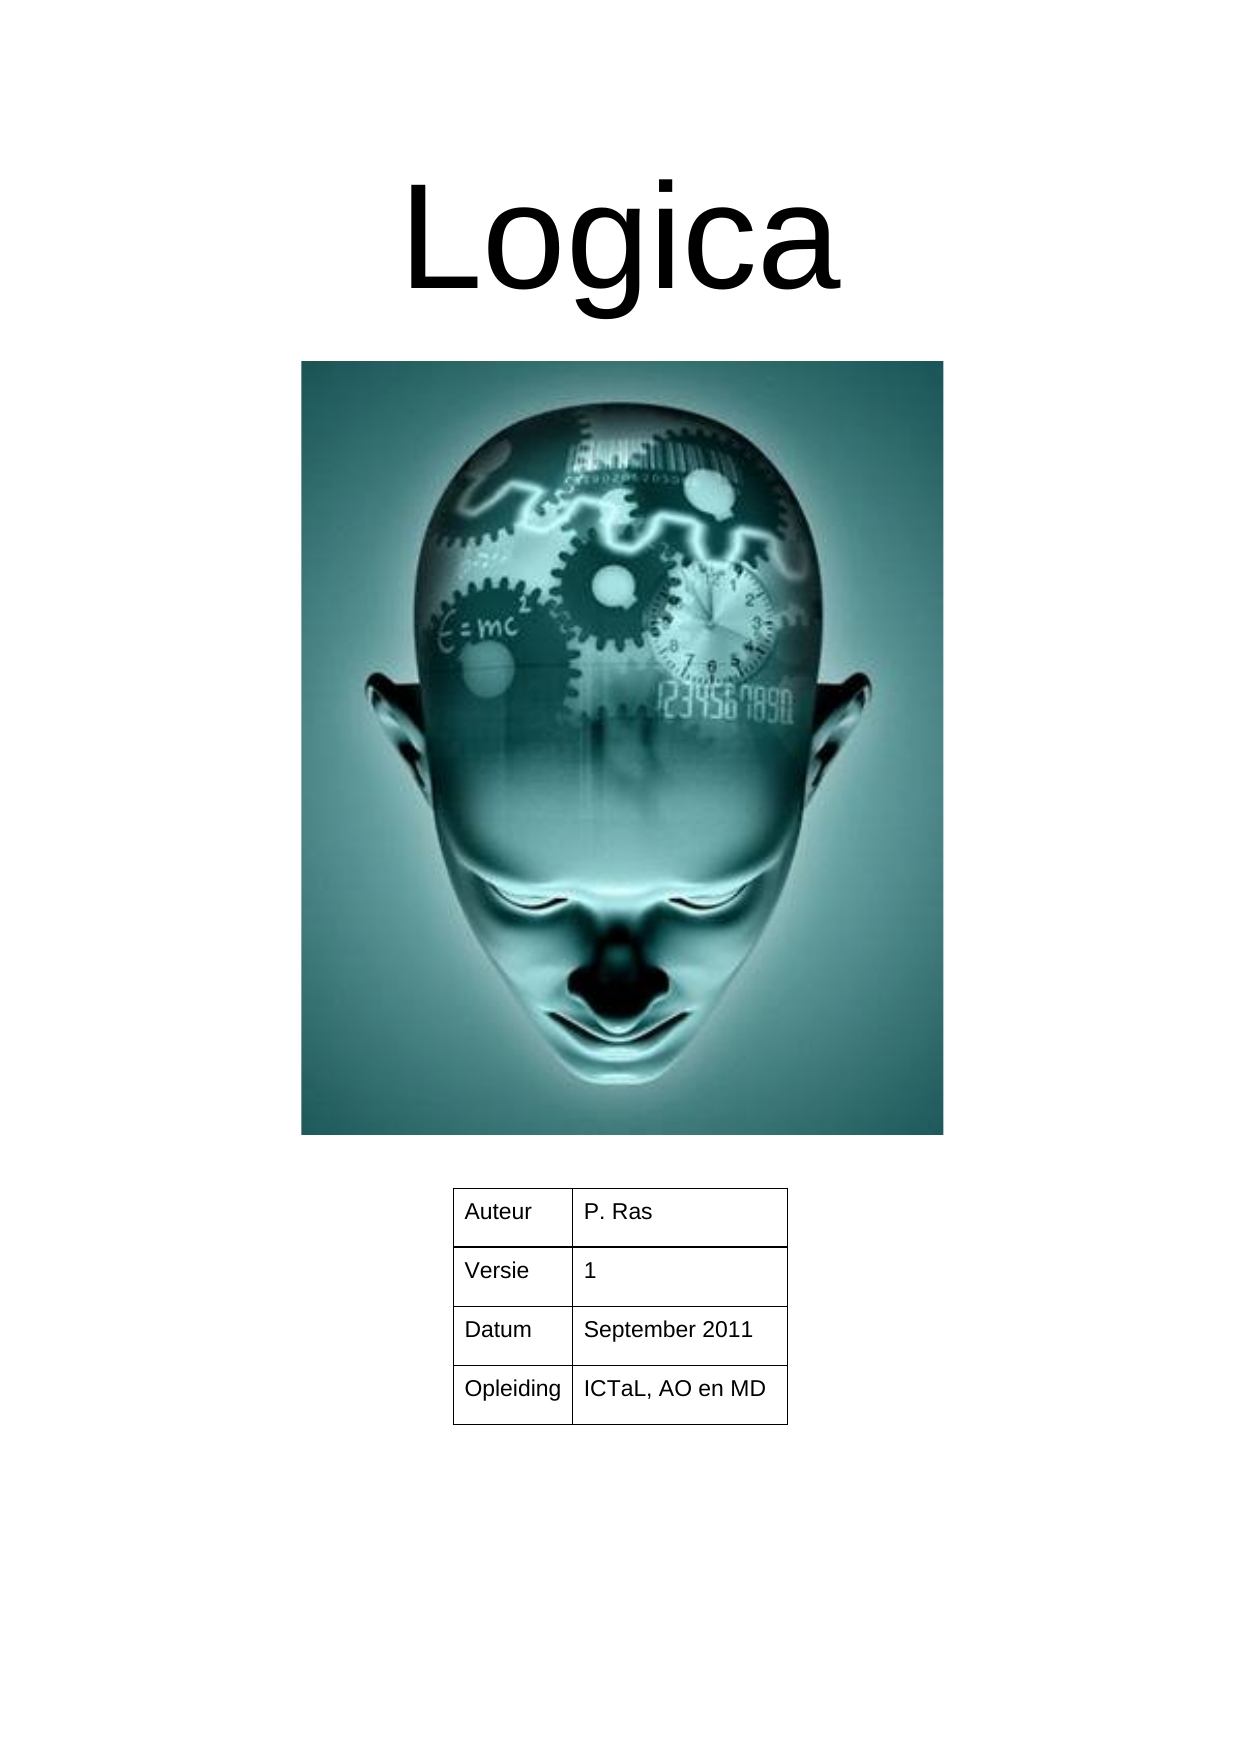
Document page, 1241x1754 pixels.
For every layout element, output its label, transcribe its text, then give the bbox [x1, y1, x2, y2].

table_header P. Ras [573, 1189, 787, 1246]
table_cell September 2011 [573, 1307, 787, 1364]
text Logica [148, 148, 1093, 320]
table_cell Opleiding [454, 1366, 572, 1424]
table_cell ICTaL, AO en MD [573, 1366, 787, 1424]
table_header Auteur [454, 1189, 572, 1246]
picture [299, 361, 943, 1133]
table_cell Datum [454, 1307, 572, 1364]
table_cell 1 [573, 1248, 787, 1306]
table_cell Versie [454, 1248, 572, 1306]
